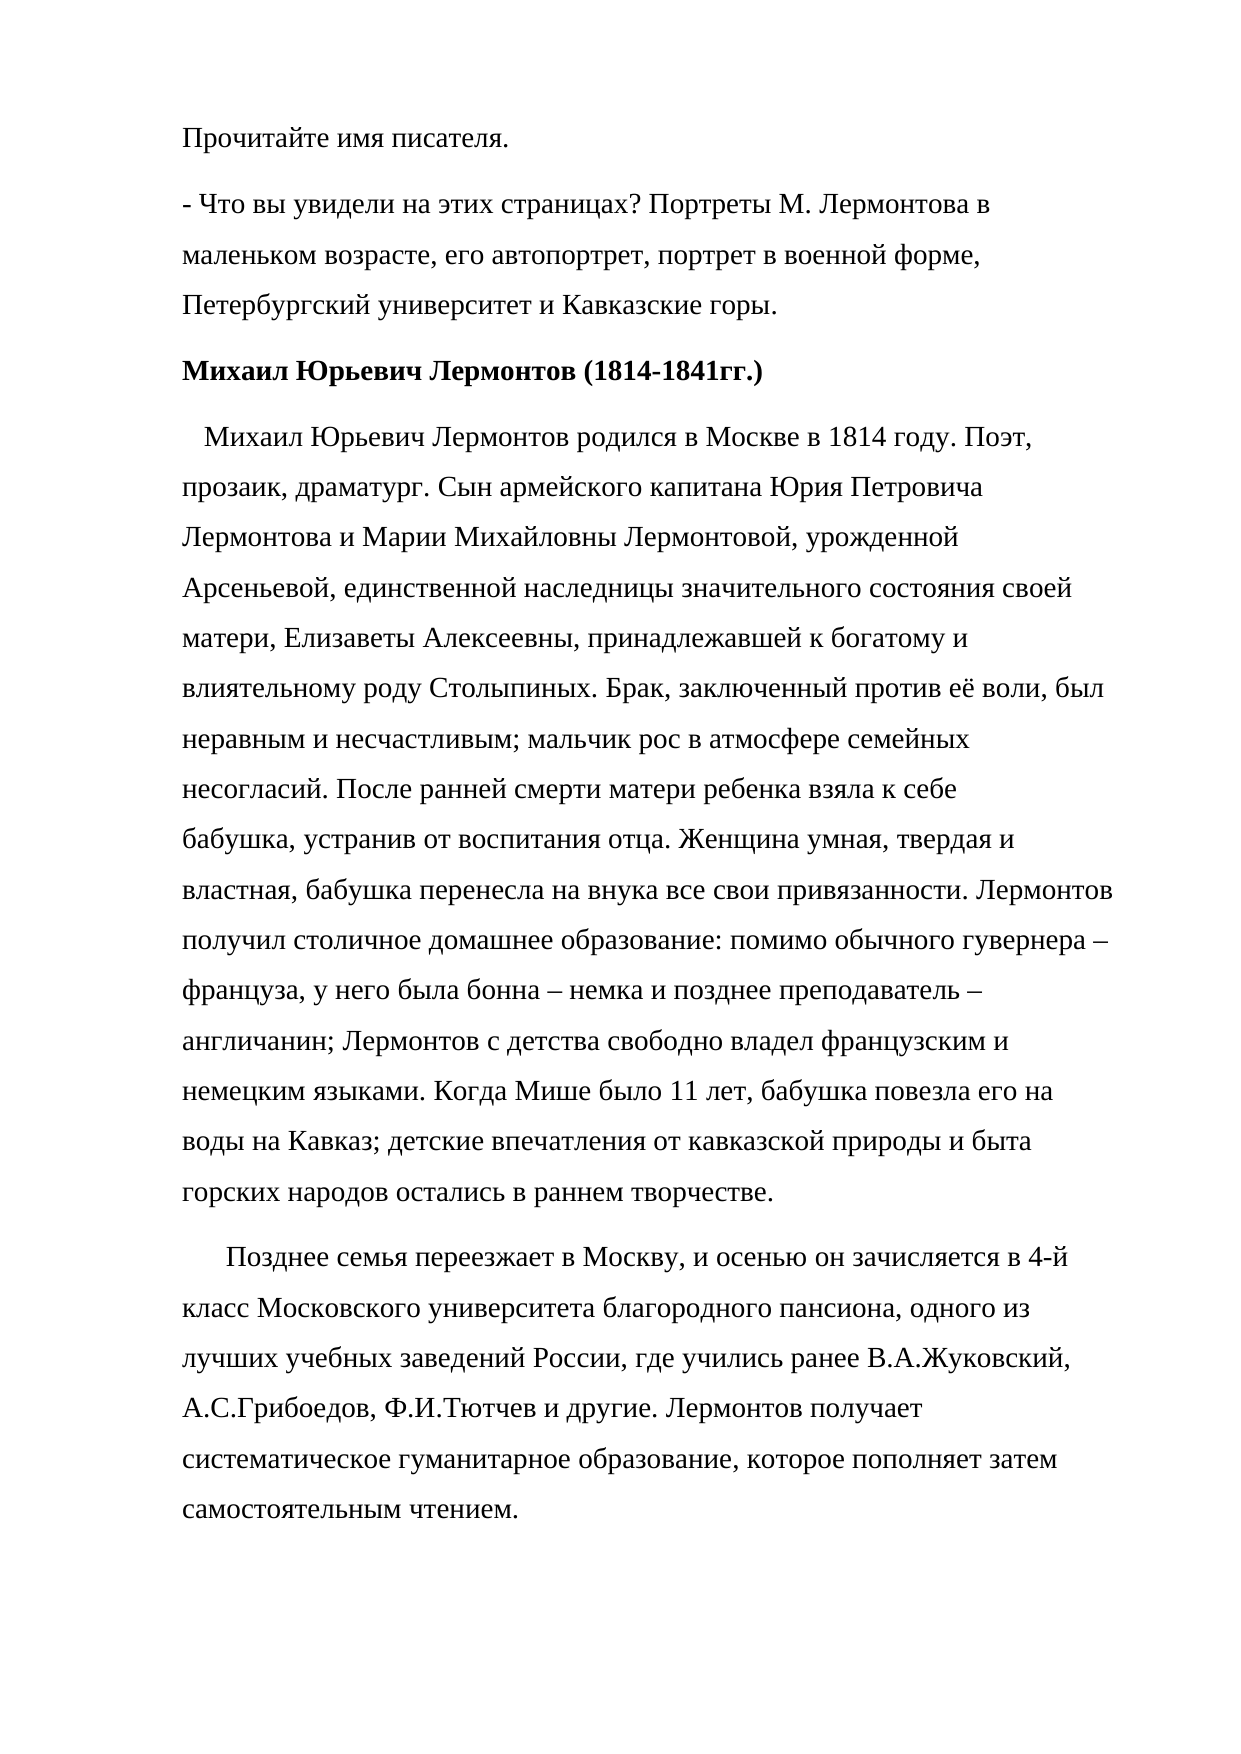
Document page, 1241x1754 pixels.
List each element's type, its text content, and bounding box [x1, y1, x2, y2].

text - Что вы увидели на этих страницах? Портреты М. Лермонтова в маленьком возрасте, его автопортрет, портрет в военной форме, Петербургский университет и Кавказские горы. [182, 186, 1117, 321]
text Прочитайте имя писателя. [182, 121, 1117, 154]
text Позднее семья переезжает в Москву, и осенью он зачисляется в 4-й класс Московского университета благородного пансиона, одного из лучших учебных заведений России, где учились ранее В.А.Жуковский, А.С.Грибоедов, Ф.И.Тютчев и другие. Лермонтов получает систематическое гуманитарное образование, которое пополняет затем самостоятельным чтением. [182, 1239, 1117, 1525]
text Михаил Юрьевич Лермонтов родился в Москве в 1814 году. Поэт, прозаик, драматург. Сын армейского капитана Юрия Петровича Лермонтова и Марии Михайловны Лермонтовой, урожденной Арсеньевой, единственной наследницы значительного состояния своей матери, Елизаветы Алексеевны, принадлежавшей к богатому и влиятельному роду Столыпиных. Брак, заключенный против её воли, был неравным и несчастливым; мальчик рос в атмосфере семейных несогласий. После ранней смерти матери ребенка взяла к себе бабушка, устранив от воспитания отца. Женщина умная, твердая и властная, бабушка перенесла на внука все свои привязанности. Лермонтов получил столичное домашнее образование: помимо обычного гувернера – француза, у него была бонна – немка и позднее преподаватель – англичанин; Лермонтов с детства свободно владел французским и немецким языками. Когда Мише было 11 лет, бабушка повезла его на воды на Кавказ; детские впечатления от кавказской природы и быта горских народов остались в раннем творчестве. [182, 419, 1117, 1207]
text Михаил Юрьевич Лермонтов (1814-1841гг.) [182, 353, 1117, 387]
